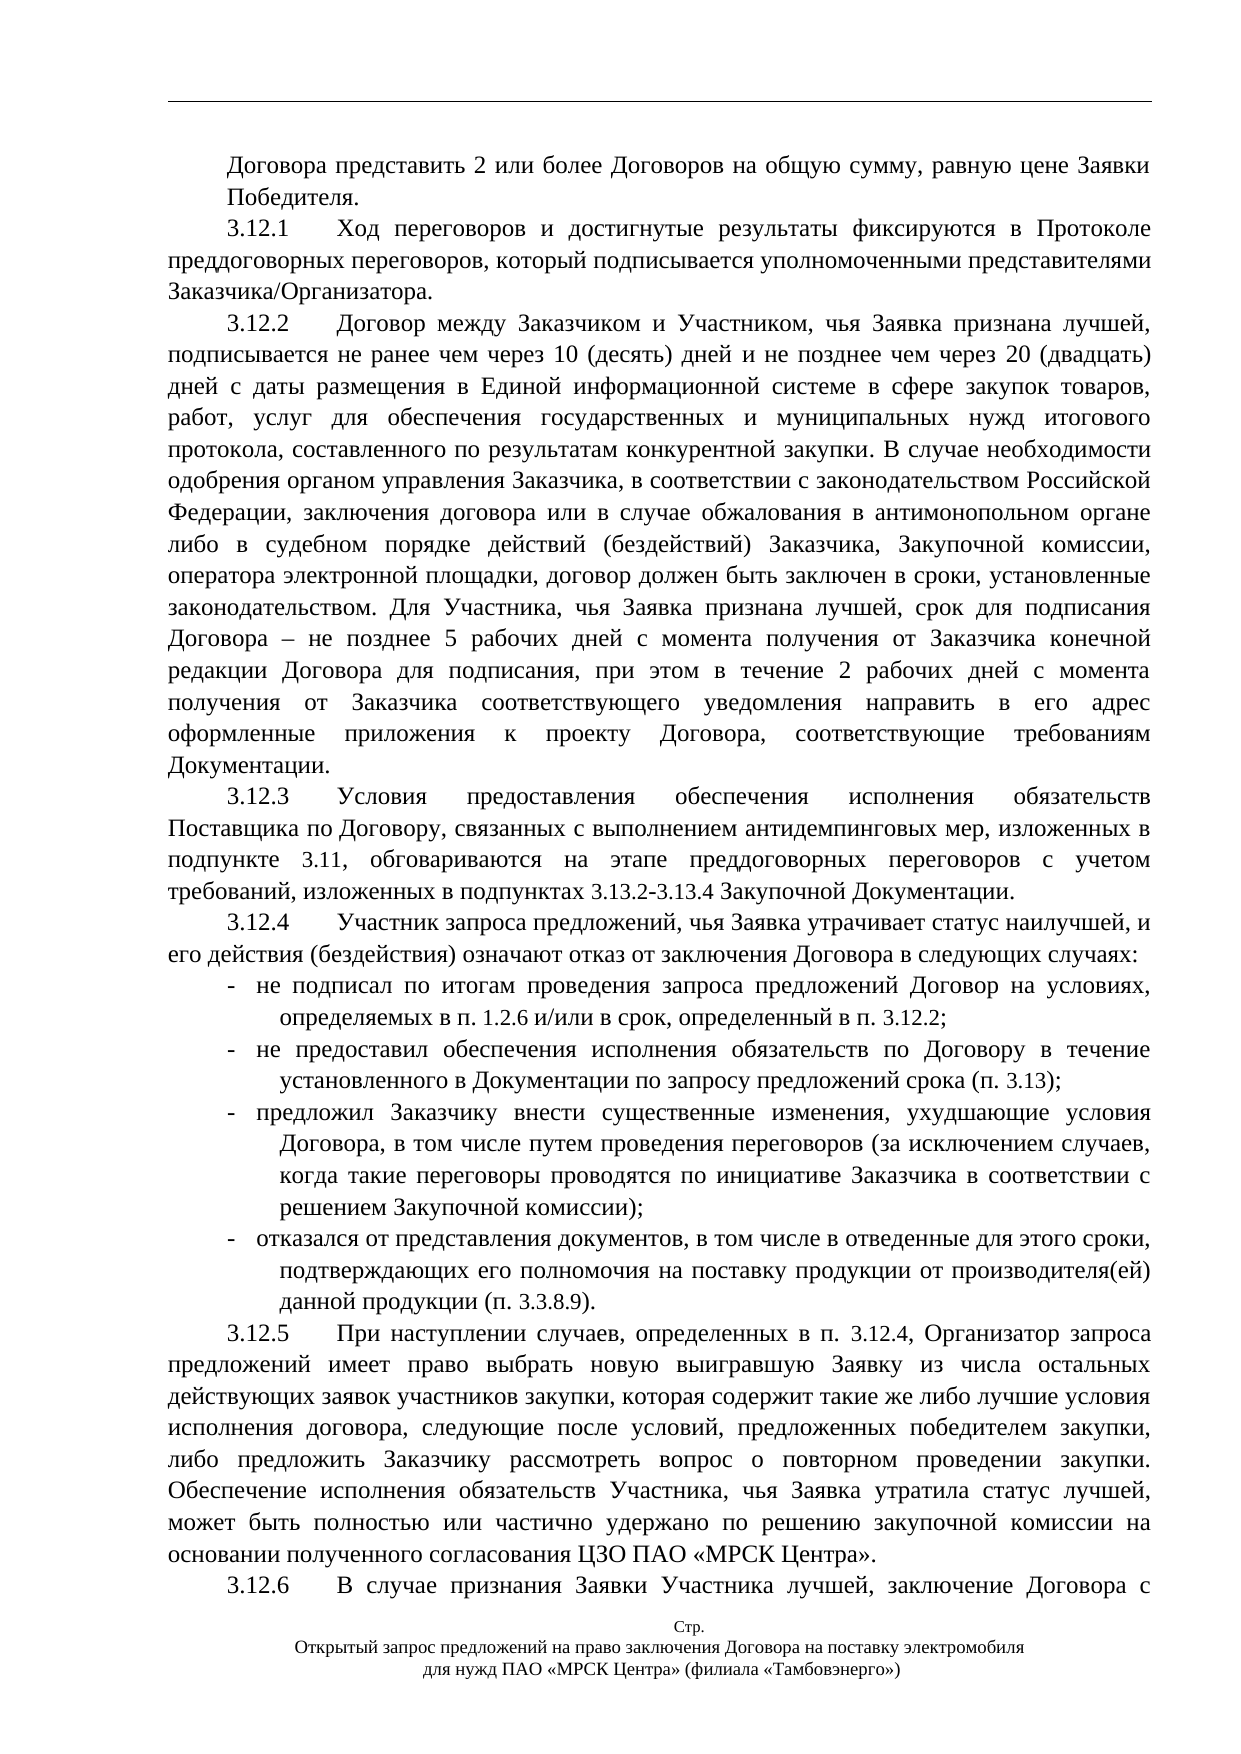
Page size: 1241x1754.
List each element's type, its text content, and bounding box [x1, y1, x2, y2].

list отказался от представления документов, в том числе в отведенные для этого сроки, подтверждающих его полномочия на поставку продукции от производителя(ей) данной продукции (п. 3.3.8.9). [227, 1223, 1152, 1315]
list Условия предоставления обеспечения исполнения обязательств Поставщика по Договору, связанных с выполнением антидемпинговых мер, изложенных в подпункте 3.11, обговариваются на этапе преддоговорных переговоров с учетом требований, изложенных в подпунктах 3.13.2-3.13.4 Закупочной Документации. [168, 781, 1152, 905]
list не подписал по итогам проведения запроса предложений Договор на условиях, определяемых в п. 1.2.6 и/или в срок, определенный в п. 3.12.2; [227, 971, 1152, 1031]
list Договор между Заказчиком и Участником, чья Заявка признана лучшей, подписывается не ранее чем через 10 (десять) дней и не позднее чем через 20 (двадцать) дней с даты размещения в Единой информационной системе в сфере закупок товаров, работ, услуг для обеспечения государственных и муниципальных нужд итогового протокола, составленного по результатам конкурентной закупки. В случае необходимости одобрения органом управления Заказчика, в соответствии с законодательством Российской Федерации, заключения договора или в случае обжалования в антимонопольном органе либо в судебном порядке действий (бездействий) Заказчика, Закупочной комиссии, оператора электронной площадки, договор должен быть заключен в сроки, установленные законодательством. Для Участника, чья Заявка признана лучшей, срок для подписания Договора – не позднее 5 рабочих дней с момента получения от Заказчика конечной редакции Договора для подписания, при этом в течение 2 рабочих дней с момента получения от Заказчика соответствующего уведомления направить в его адрес оформленные приложения к проекту Договора, соответствующие требованиям Документации. [168, 308, 1152, 778]
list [227, 150, 1152, 210]
list Ход переговоров и достигнутые результаты фиксируются в Протоколе преддоговорных переговоров, который подписывается уполномоченными представителями Заказчика/Организатора. [168, 213, 1152, 305]
list не предоставил обеспечения исполнения обязательств по Договору в течение установленного в Документации по запросу предложений срока (п. 3.13); [227, 1034, 1152, 1094]
list Участник запроса предложений, чья Заявка утрачивает статус наилучшей, и его действия (бездействия) означают отказ от заключения Договора в следующих случаях: [168, 907, 1152, 968]
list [168, 1570, 1152, 1599]
list При наступлении случаев, определенных в п. 3.12.4, Организатор запроса предложений имеет право выбрать новую выигравшую Заявку из числа остальных действующих заявок участников закупки, которая содержит такие же либо лучшие условия исполнения договора, следующие после условий, предложенных победителем закупки, либо предложить Заказчику рассмотреть вопрос о повторном проведении закупки. Обеспечение исполнения обязательств Участника, чья Заявка утратила статус лучшей, может быть полностью или частично удержано по решению закупочной комиссии на основании полученного согласования ЦЗО ПАО «МРСК Центра». [168, 1318, 1152, 1567]
list предложил Заказчику внести существенные изменения, ухудшающие условия Договора, в том числе путем проведения переговоров (за исключением случаев, когда такие переговоры проводятся по инициативе Заказчика в соответствии с решением Закупочной комиссии); [227, 1097, 1152, 1220]
